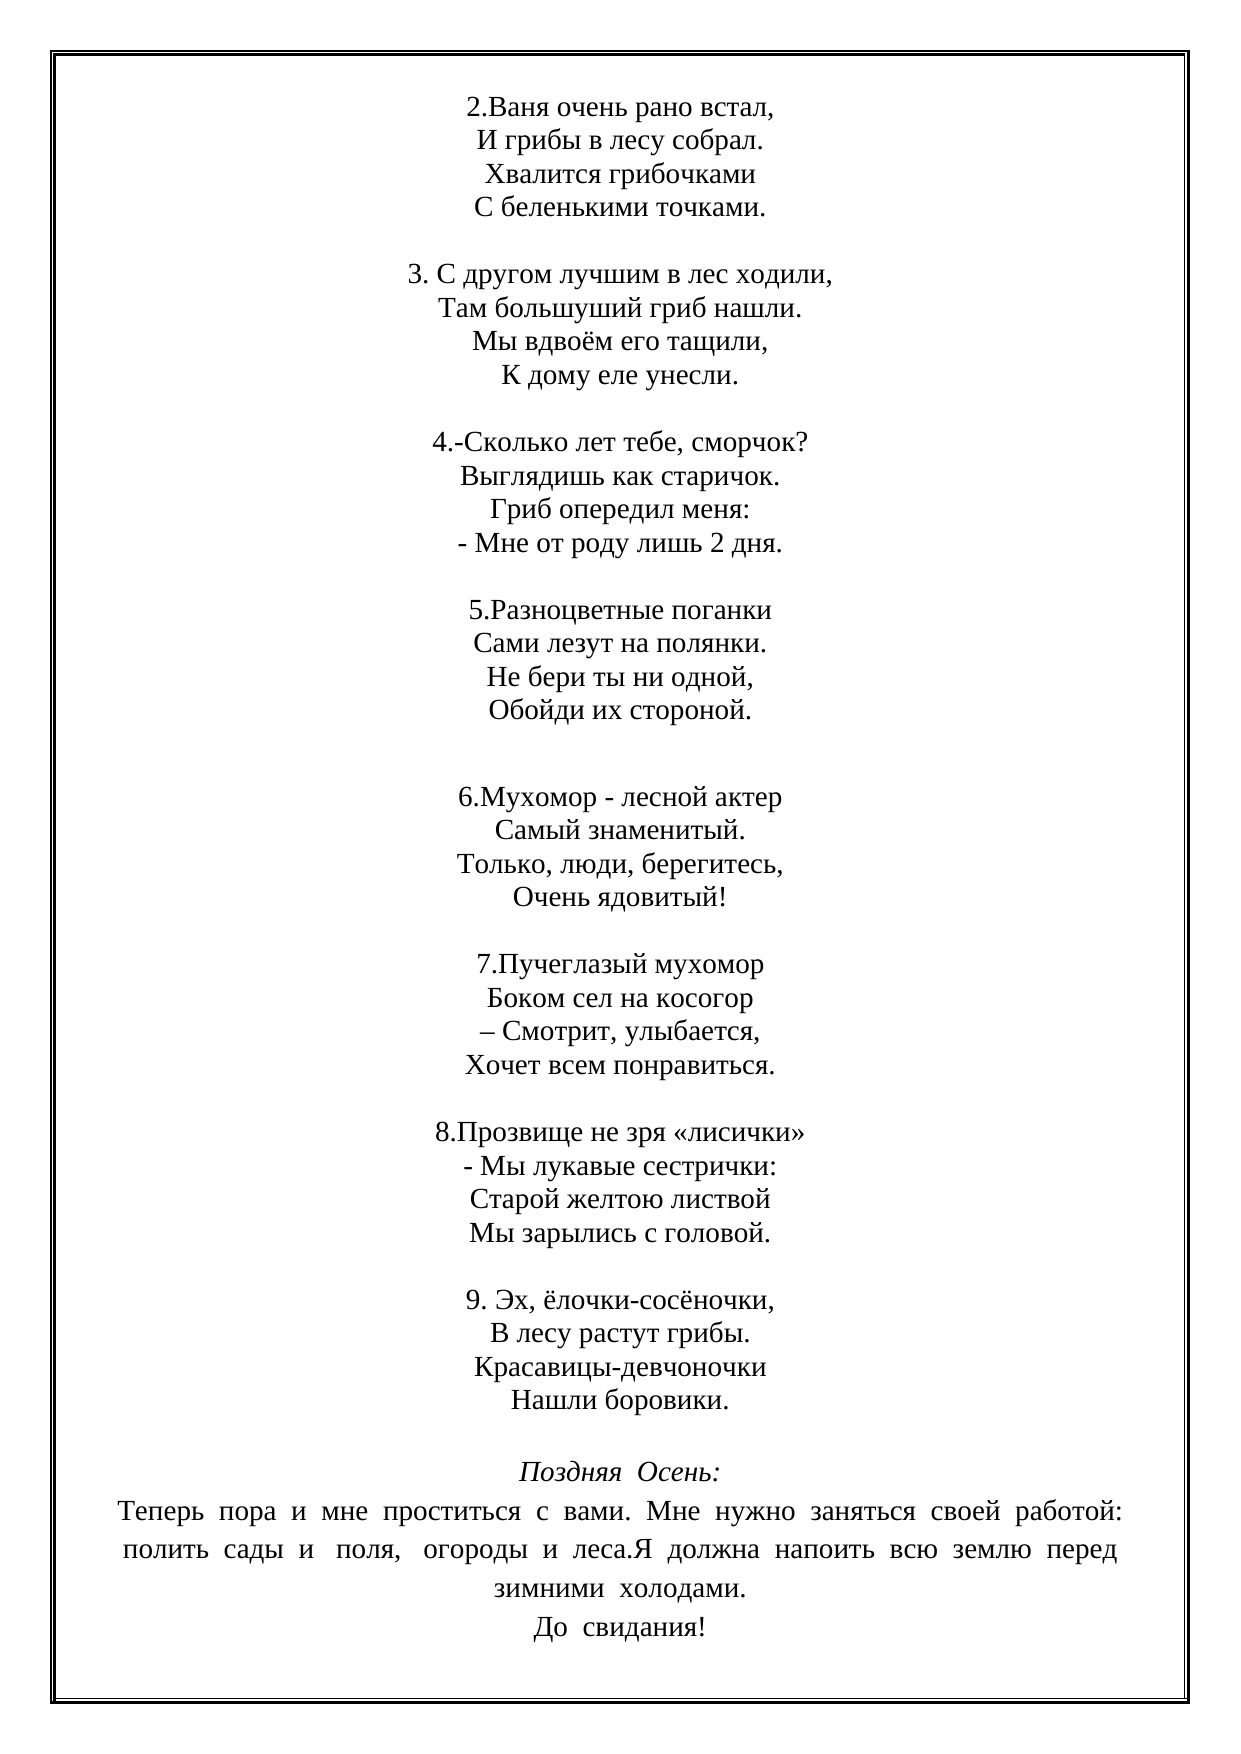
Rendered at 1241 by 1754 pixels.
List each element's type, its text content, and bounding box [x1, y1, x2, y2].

text Только, люди, берегитесь, [89, 846, 1152, 879]
text 3. С другом лучшим в лес ходили, [89, 256, 1152, 290]
text 8.Прозвище не зря «лисички» [89, 1114, 1152, 1148]
text 5.Разноцветные поганки [89, 592, 1152, 625]
text Обойди их стороной. [89, 692, 1152, 726]
text Самый знаменитый. [89, 812, 1152, 846]
text В лесу растут грибы. [89, 1315, 1152, 1349]
text 6.Мухомор - лесной актер [89, 779, 1152, 812]
text Мы вдвоём его тащили, [89, 323, 1152, 357]
text Красавицы-девчоночки [89, 1349, 1152, 1382]
text 2.Ваня очень рано встал, [89, 89, 1152, 122]
text Боком сел на косогор [89, 980, 1152, 1013]
text С беленькими точками. [89, 189, 1152, 223]
text Гриб опередил меня: [89, 491, 1152, 525]
text Поздняя Осень: [89, 1454, 1152, 1488]
text – Смотрит, улыбается, [89, 1013, 1152, 1047]
text К дому еле унесли. [89, 357, 1152, 391]
text - Мы лукавые сестрички: [89, 1148, 1152, 1181]
text Теперь пора и мне проститься с вами. Мне нужно заняться своей работой: полить сады и поля, огороды и леса.Я должна напоить всю землю перед зимними холодами. [89, 1493, 1152, 1604]
text Старой желтою листвой [89, 1181, 1152, 1215]
text Хвалится грибочками [89, 156, 1152, 189]
text Мы зарылись с головой. [89, 1215, 1152, 1248]
text Выглядишь как старичок. [89, 458, 1152, 491]
text Сами лезут на полянки. [89, 625, 1152, 659]
text - Мне от роду лишь 2 дня. [89, 525, 1152, 558]
text До свидания! [89, 1609, 1152, 1642]
text Очень ядовитый! [89, 879, 1152, 913]
text И грибы в лесу собрал. [89, 122, 1152, 156]
text Хочет всем понравиться. [89, 1047, 1152, 1081]
text Не бери ты ни одной, [89, 659, 1152, 692]
text 7.Пучеглазый мухомор [89, 946, 1152, 980]
text Там большуший гриб нашли. [89, 290, 1152, 323]
text 9. Эх, ёлочки-сосёночки, [89, 1282, 1152, 1315]
text 4.-Сколько лет тебе, сморчок? [89, 424, 1152, 458]
text Нашли боровики. [89, 1382, 1152, 1416]
